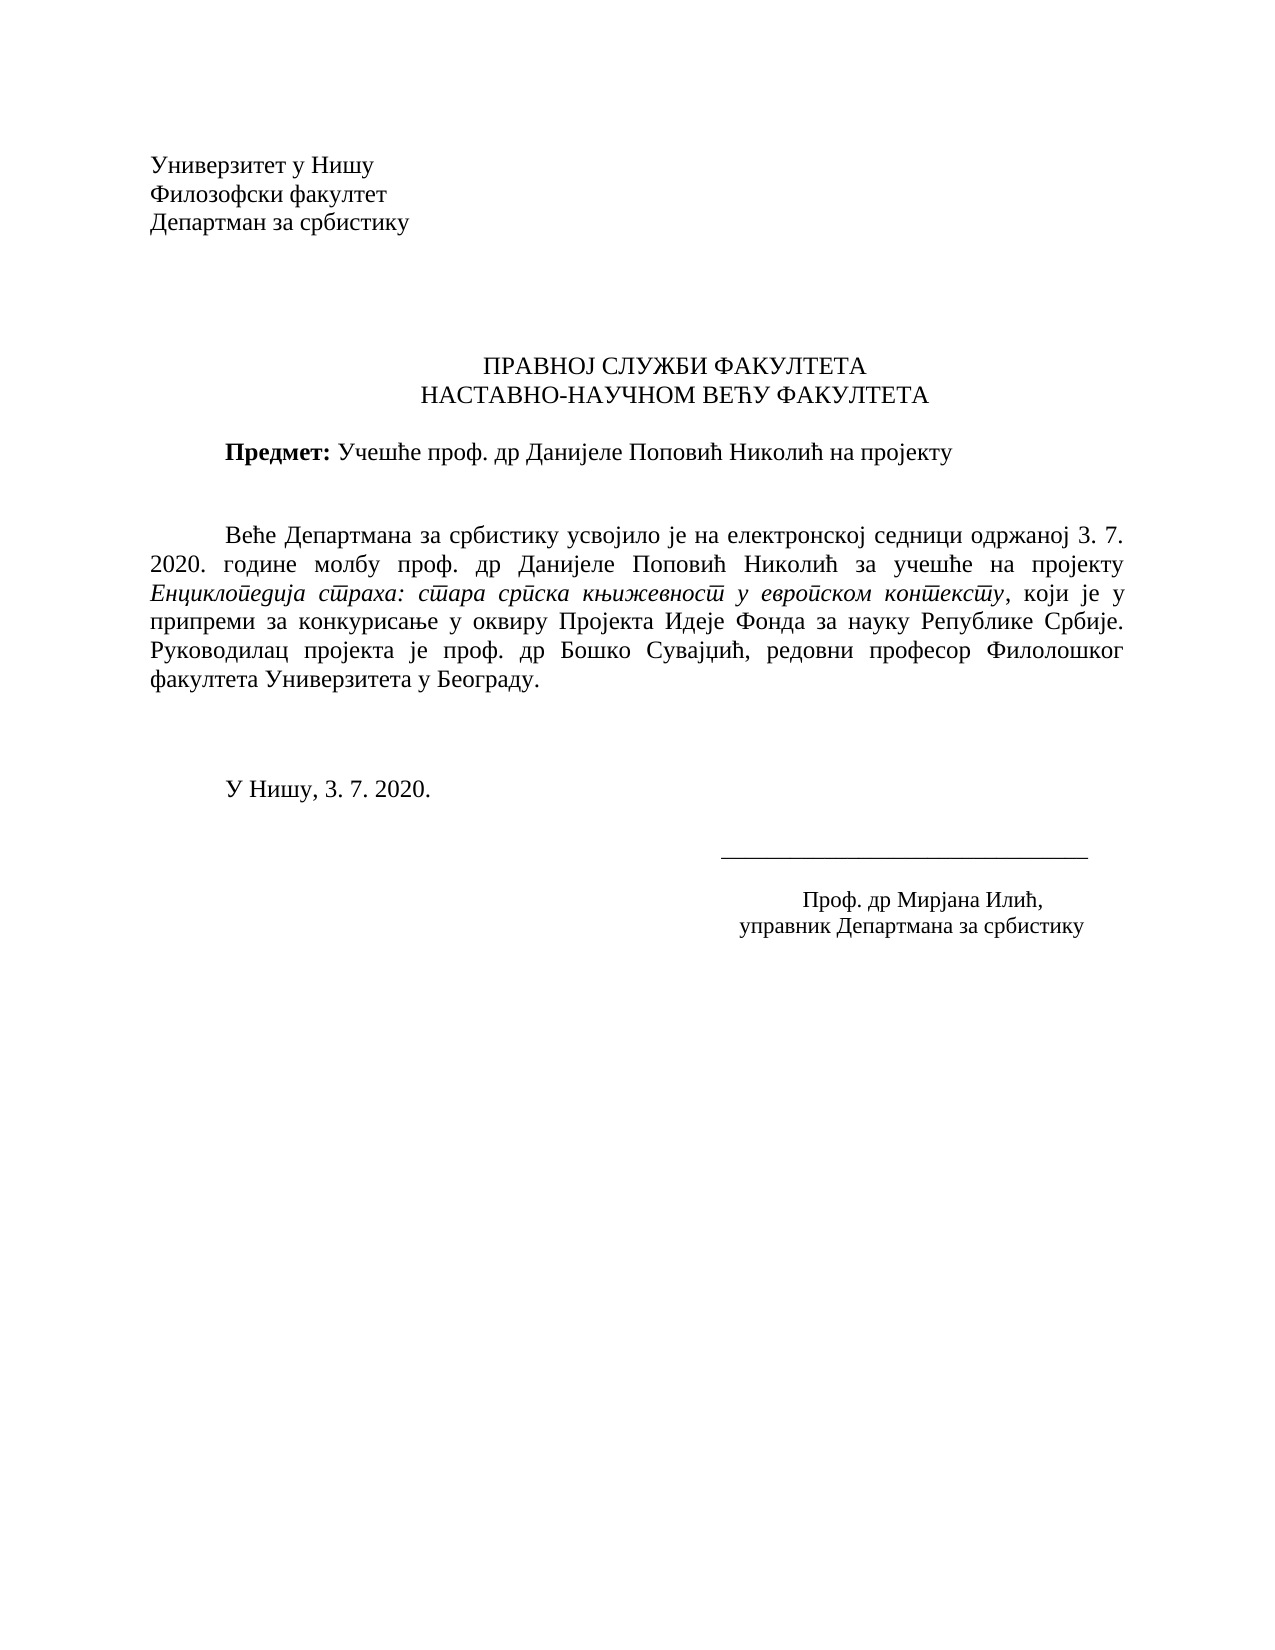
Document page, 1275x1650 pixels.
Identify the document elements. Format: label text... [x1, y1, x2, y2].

text Веће Департмана за србистику усвојило је на електронској седници одржаној 3. 7. 2020. године молбу проф. др Данијеле Поповић Николић за учешће на пројекту Енциклопедија страха: стара српска књижевност у европском контексту, који је у припреми за конкурисање у оквиру Пројекта Идеје Фонда за науку Републике Србије. Руководилац пројекта је проф. др Бошко Сувајџић, редовни професор Филолошког факултета Универзитета у Београду. [150, 520, 1125, 693]
text управник Департмана за србистику [619, 912, 1125, 939]
text ПРАВНОЈ СЛУЖБИ ФАКУЛТЕТА [150, 351, 1125, 380]
text Проф. др Мирјана Илић, [619, 886, 1125, 912]
text НАСТАВНО-НАУЧНОМ ВЕЋУ ФАКУЛТЕТА [150, 380, 1125, 409]
text Филозофски факултет [150, 179, 1125, 207]
text Департман за србистику [150, 207, 1125, 236]
text Предмет: Учешће проф. др Данијеле Поповић Николић на пројекту [150, 437, 1125, 466]
text У Нишу, 3. 7. 2020. [150, 774, 1125, 803]
text ________________________________ [721, 803, 1125, 861]
text Универзитет у Нишу [150, 150, 1125, 179]
